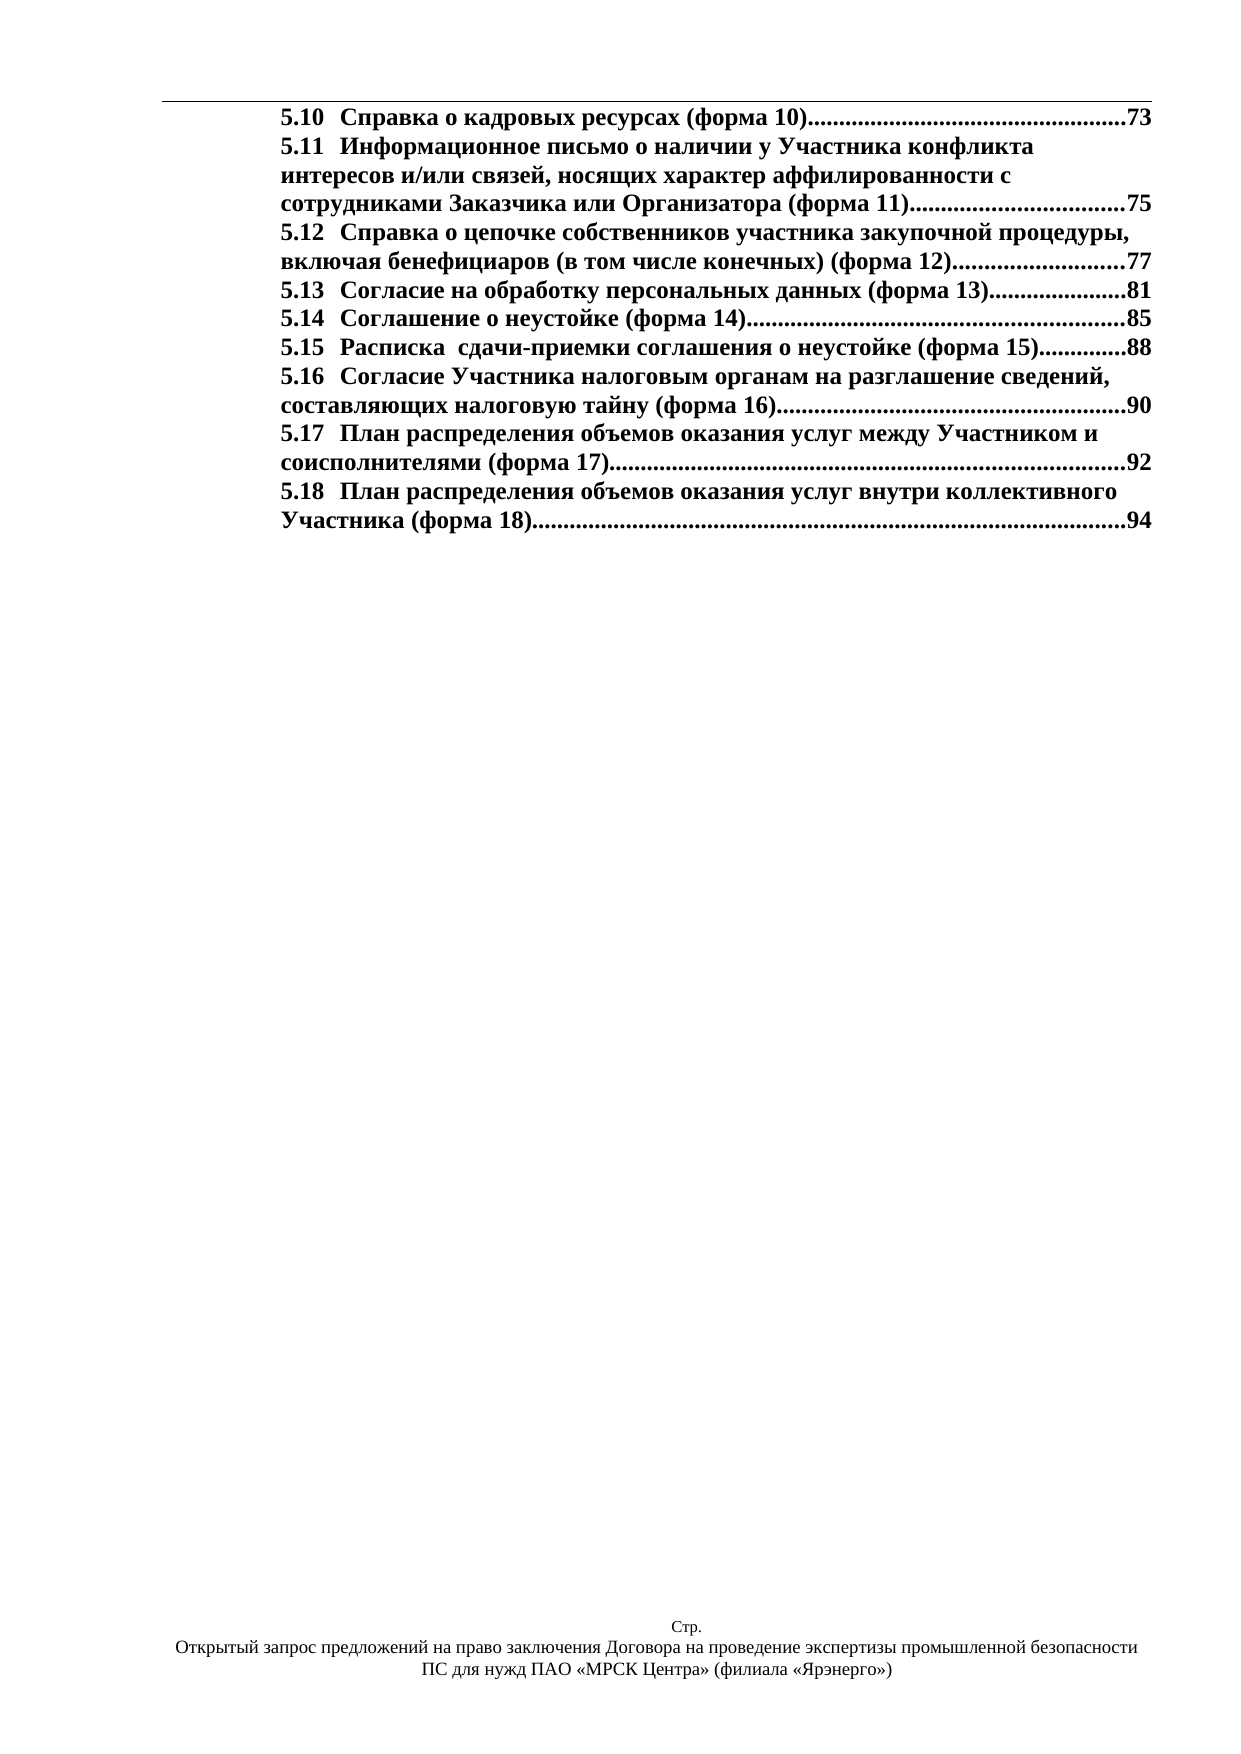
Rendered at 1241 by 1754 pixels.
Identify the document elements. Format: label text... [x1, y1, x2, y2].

text 5.18 План распределения объемов оказания услуг внутри коллективного Участника (форма 18) 94 [280, 476, 1133, 533]
text 5.11 Информационное письмо о наличии у Участника конфликта интересов и/или связей, носящих характер аффилированности с сотрудниками Заказчика или Организатора (форма 11) 75 [280, 131, 1133, 217]
text 5.10 Справка о кадровых ресурсах (форма 10) 73 [280, 102, 1133, 131]
text 5.14 Соглашение о неустойке (форма 14) 85 [280, 303, 1133, 332]
text 5.15 Расписка сдачи-приемки соглашения о неустойке (форма 15) 88 [280, 332, 1133, 361]
text 5.16 Согласие Участника налоговым органам на разглашение сведений, составляющих налоговую тайну (форма 16) 90 [280, 361, 1133, 418]
text 5.17 План распределения объемов оказания услуг между Участником и соисполнителями (форма 17) 92 [280, 418, 1133, 476]
text 5.12 Справка о цепочке собственников участника закупочной процедуры, включая бенефициаров (в том числе конечных) (форма 12) 77 [280, 217, 1133, 275]
text 5.13 Согласие на обработку персональных данных (форма 13) 81 [280, 275, 1133, 303]
